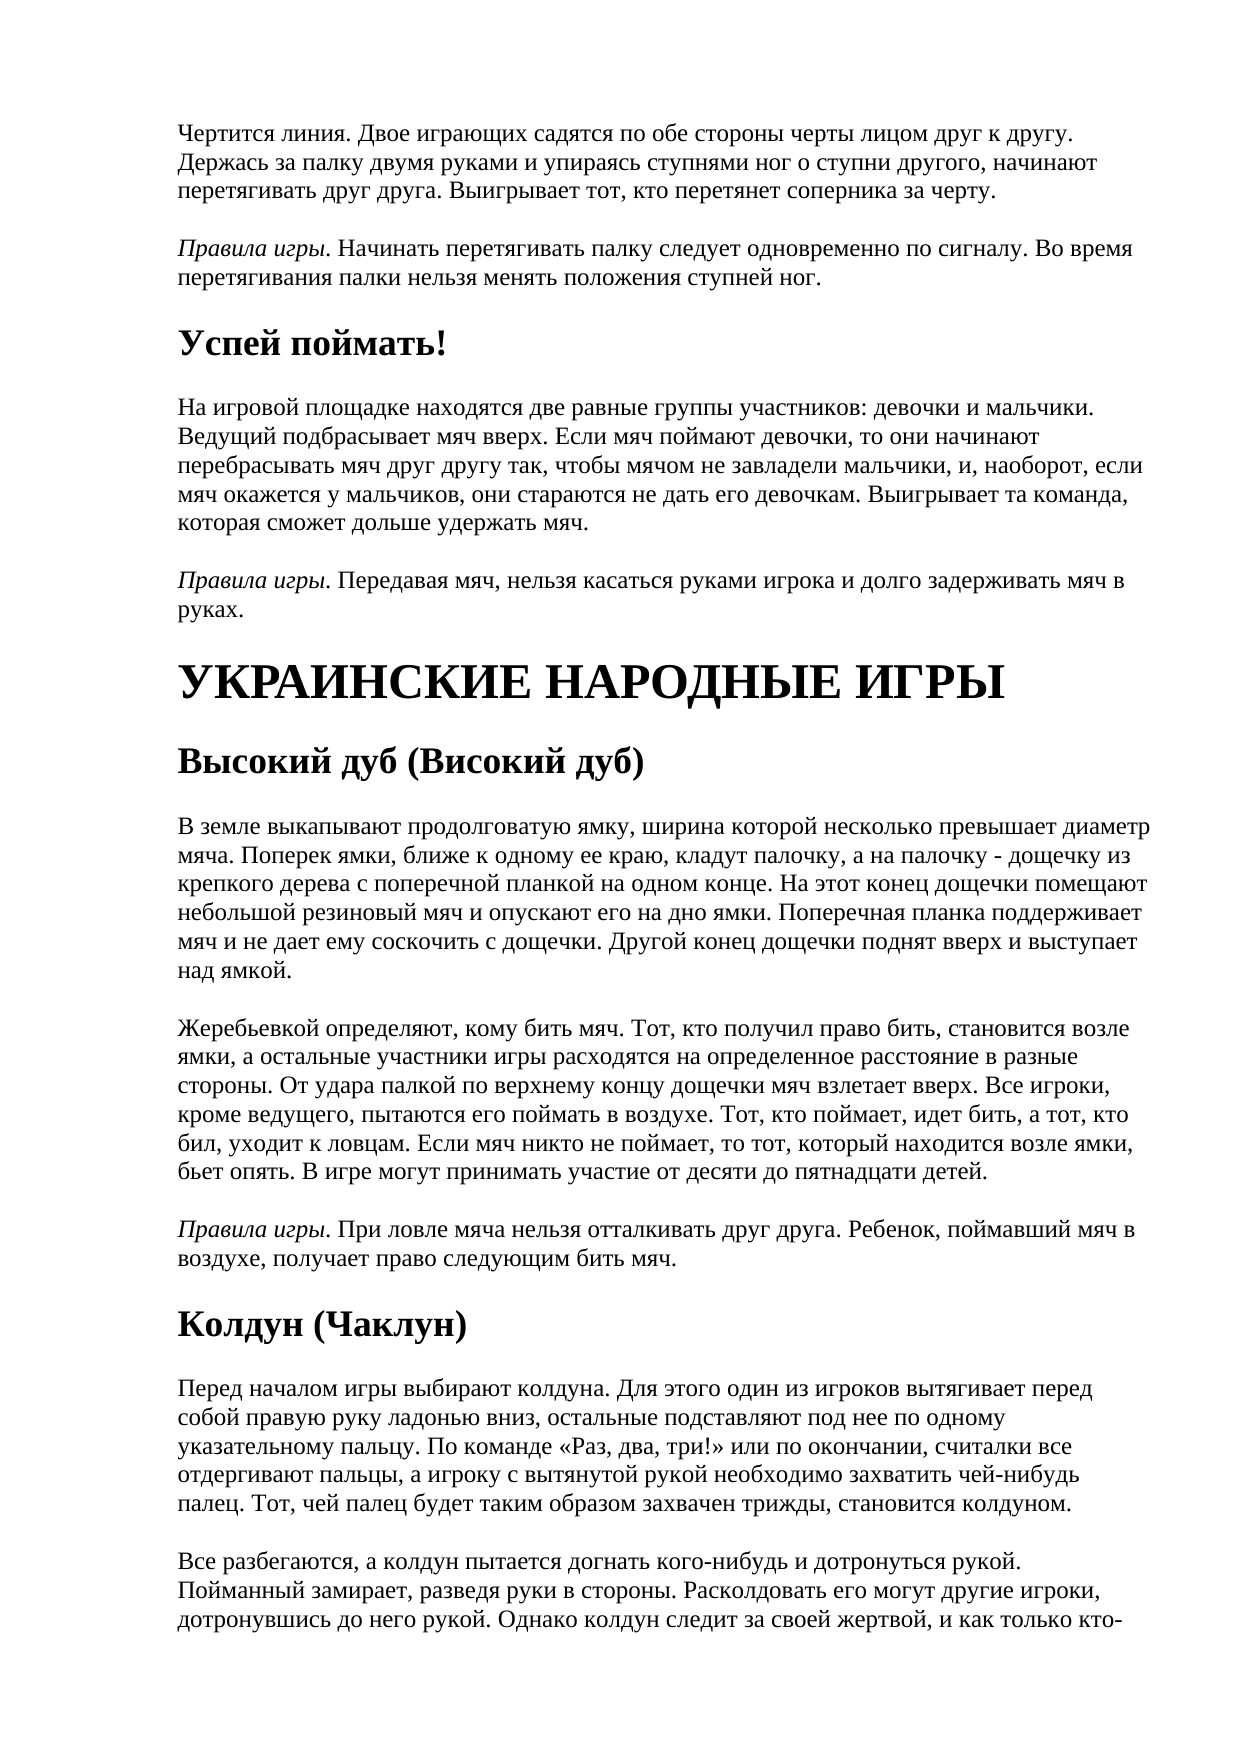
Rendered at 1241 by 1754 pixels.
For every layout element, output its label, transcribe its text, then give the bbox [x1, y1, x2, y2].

text На игровой площадке находятся две равные группы участников: девочки и мальчики. Ведущий подбрасывает мяч вверх. Если мяч поймают девочки, то они начинают перебрасывать мяч друг другу так, чтобы мячом не завладели мальчики, и, наоборот, если мяч окажется у мальчиков, они стараются не дать его девочкам. Выигрывает та команда, которая сможет дольше удержать мяч. [177, 392, 1152, 536]
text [177, 1546, 1152, 1632]
text Перед началом игры выбирают колдуна. Для этого один из игроков вытягивает перед собой правую руку ладонью вниз, остальные подставляют под нее по одному указательному пальцу. По команде «Раз, два, три!» или по окончании, считалки все отдергивают пальцы, а игроку с вытянутой рукой необходимо захватить чей-нибудь палец. Тот, чей палец будет таким образом захвачен трижды, становится колдуном. [177, 1373, 1152, 1517]
text Правила игры. Передавая мяч, нельзя касаться руками игрока и долго задерживать мяч в руках. [177, 565, 1152, 623]
text Жеребьевкой определяют, кому бить мяч. Тот, кто получил право бить, становится возле ямки, а остальные участники игры расходятся на определенное расстояние в разные стороны. От удара палкой по верхнему концу дощечки мяч взлетает вверх. Все игроки, кроме ведущего, пытаются его поймать в воздухе. Тот, кто поймает, идет бить, а тот, кто бил, уходит к ловцам. Если мяч никто не поймает, то тот, который находится возле ямки, бьет опять. В игре могут принимать участие от десяти до пятнадцати детей. [177, 1013, 1152, 1185]
subtitle Успей поймать! [177, 320, 1152, 363]
text Чертится линия. Двое играющих садятся по обе стороны черты лицом друг к другу. Держась за палку двумя руками и упираясь ступнями ног о ступни другого, начинают перетягивать друг друга. Выигрывает тот, кто перетянет соперника за черту. [177, 118, 1152, 204]
text Правила игры. При ловле мяча нельзя отталкивать друг друга. Ребенок, поймавший мяч в воздухе, получает право следующим бить мяч. [177, 1214, 1152, 1272]
subtitle Колдун (Чаклун) [177, 1301, 1152, 1344]
subtitle Высокий дуб (Високий дуб) [177, 739, 1152, 782]
subtitle УКРАИНСКИЕ НАРОДНЫЕ ИГРЫ [177, 652, 1152, 709]
text В земле выкапывают продолговатую ямку, ширина которой несколько превышает диаметр мяча. Поперек ямки, ближе к одному ее краю, кладут палочку, а на палочку - дощечку из крепкого дерева с поперечной планкой на одном конце. На этот конец дощечки помещают небольшой резиновый мяч и опускают его на дно ямки. Поперечная планка поддерживает мяч и не дает ему соскочить с дощечки. Другой конец дощечки поднят вверх и выступает над ямкой. [177, 811, 1152, 983]
text Правила игры. Начинать перетягивать палку следует одновременно по сигналу. Во время перетягивания палки нельзя менять положения ступней ног. [177, 233, 1152, 291]
